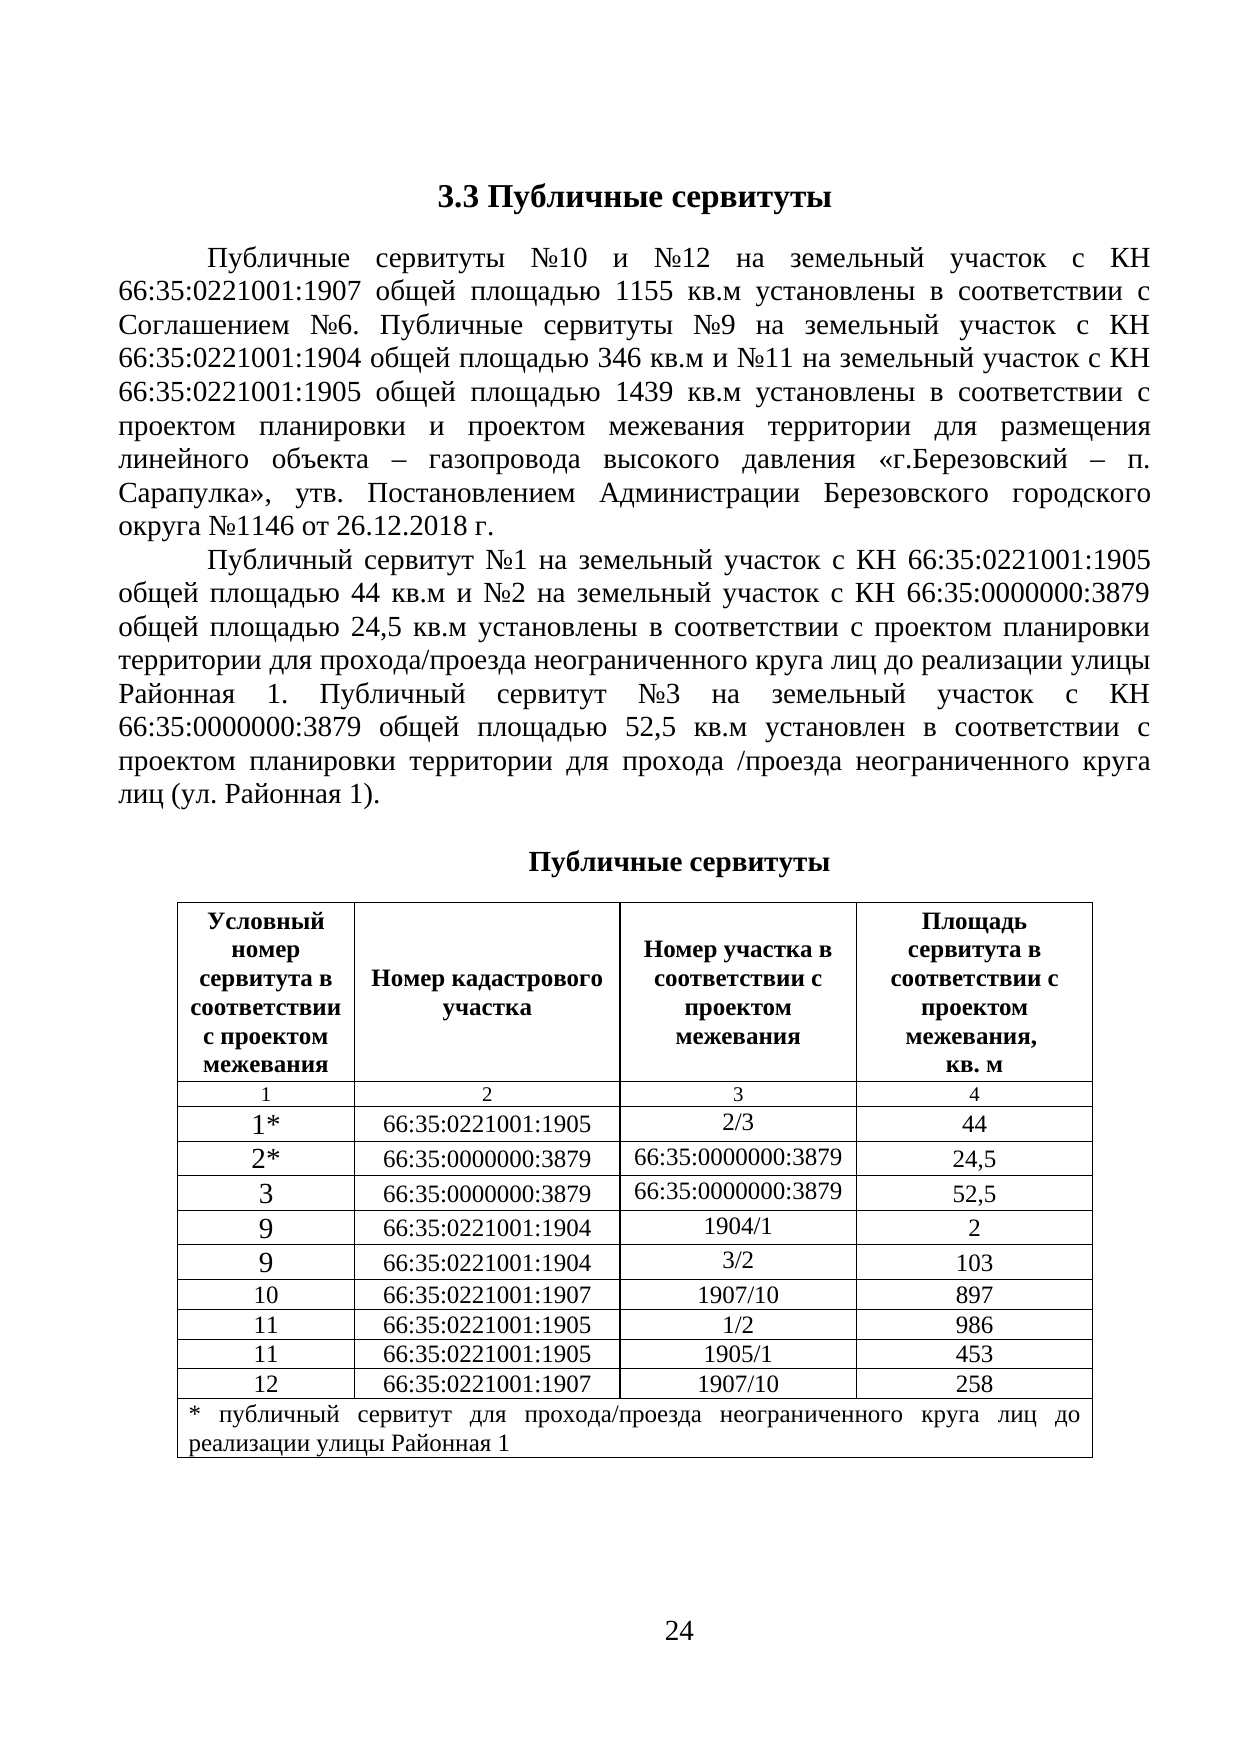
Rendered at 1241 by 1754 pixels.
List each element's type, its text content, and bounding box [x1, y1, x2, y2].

table_cell 258 [857, 1369, 1092, 1398]
table_cell 66:35:0221001:1907 [355, 1369, 619, 1398]
table_cell 1 [178, 1082, 354, 1106]
table_cell 2/3 [621, 1107, 856, 1141]
table_header Номер кадастрового участка [355, 903, 619, 1081]
table_header Условный номер сервитута в соответствии с проектом межевания [178, 903, 354, 1081]
table_header Площадь сервитута в соответствии с проектом межевания, кв. м [857, 903, 1092, 1081]
table_cell 66:35:0221001:1907 [355, 1280, 619, 1309]
table_cell 2 [857, 1211, 1092, 1244]
table_cell 12 [178, 1369, 354, 1398]
table_cell 66:35:0221001:1905 [355, 1310, 619, 1338]
table_cell 2* [178, 1142, 354, 1175]
table_cell 986 [857, 1310, 1092, 1338]
table_cell 9 [178, 1211, 354, 1244]
table_cell 66:35:0221001:1905 [355, 1340, 619, 1368]
table_cell 3 [178, 1176, 354, 1210]
table_cell * публичный сервитут для прохода/проезда неограниченного круга лиц до реализации улицы Районная 1 [178, 1399, 1092, 1457]
table_cell 24,5 [857, 1142, 1092, 1175]
subtitle 3.3 Публичные сервитуты [118, 177, 1152, 215]
text Публичный сервитут №1 на земельный участок с КН 66:35:0221001:1905 общей площадью 44 кв.м и №2 на земельный участок с КН 66:35:0000000:3879 общей площадью 24,5 кв.м установлены в соответствии с проектом планировки территории для прохода/проезда неограниченного круга лиц до реализации улицы Районная 1. Публичный сервитут №3 на земельный участок с КН 66:35:0000000:3879 общей площадью 52,5 кв.м установлен в соответствии с проектом планировки территории для прохода /проезда неограниченного круга лиц (ул. Районная 1). [118, 542, 1152, 810]
table_cell 1904/1 [621, 1211, 856, 1244]
table_cell 2 [355, 1082, 619, 1106]
table_cell 66:35:0221001:1905 [355, 1107, 619, 1141]
table_cell 11 [178, 1310, 354, 1338]
table_cell 4 [857, 1082, 1092, 1106]
text Публичные сервитуты №10 и №12 на земельный участок с КН 66:35:0221001:1907 общей площадью 1155 кв.м установлены в соответствии с Соглашением №6. Публичные сервитуты №9 на земельный участок с КН 66:35:0221001:1904 общей площадью 346 кв.м и №11 на земельный участок с КН 66:35:0221001:1905 общей площадью 1439 кв.м установлены в соответствии с проектом планировки и проектом межевания территории для размещения линейного объекта – газопровода высокого давления «г.Березовский – п. Сарапулка», утв. Постановлением Администрации Березовского городского округа №1146 от 26.12.2018 г. [118, 240, 1152, 542]
table_cell 897 [857, 1280, 1092, 1309]
text Публичные сервитуты [118, 844, 1152, 877]
table_cell 3 [621, 1082, 856, 1106]
table_cell 66:35:0221001:1904 [355, 1211, 619, 1244]
table_cell 44 [857, 1107, 1092, 1141]
table_cell 66:35:0000000:3879 [355, 1176, 619, 1210]
table_cell 1/2 [621, 1310, 856, 1338]
table_cell 66:35:0000000:3879 [621, 1142, 856, 1175]
table_cell 1905/1 [621, 1340, 856, 1368]
table_cell 9 [178, 1245, 354, 1279]
table_cell 11 [178, 1340, 354, 1368]
table_cell 66:35:0221001:1904 [355, 1245, 619, 1279]
table_cell 1907/10 [621, 1280, 856, 1309]
table_cell 103 [857, 1245, 1092, 1279]
table_cell 66:35:0000000:3879 [621, 1176, 856, 1210]
table_cell 3/2 [621, 1245, 856, 1279]
table_cell 10 [178, 1280, 354, 1309]
table_cell 52,5 [857, 1176, 1092, 1210]
table_cell 1* [178, 1107, 354, 1141]
table_cell 453 [857, 1340, 1092, 1368]
table_header Номер участка в соответствии с проектом межевания [621, 903, 856, 1081]
table_cell 66:35:0000000:3879 [355, 1142, 619, 1175]
table_cell 1907/10 [621, 1369, 856, 1398]
